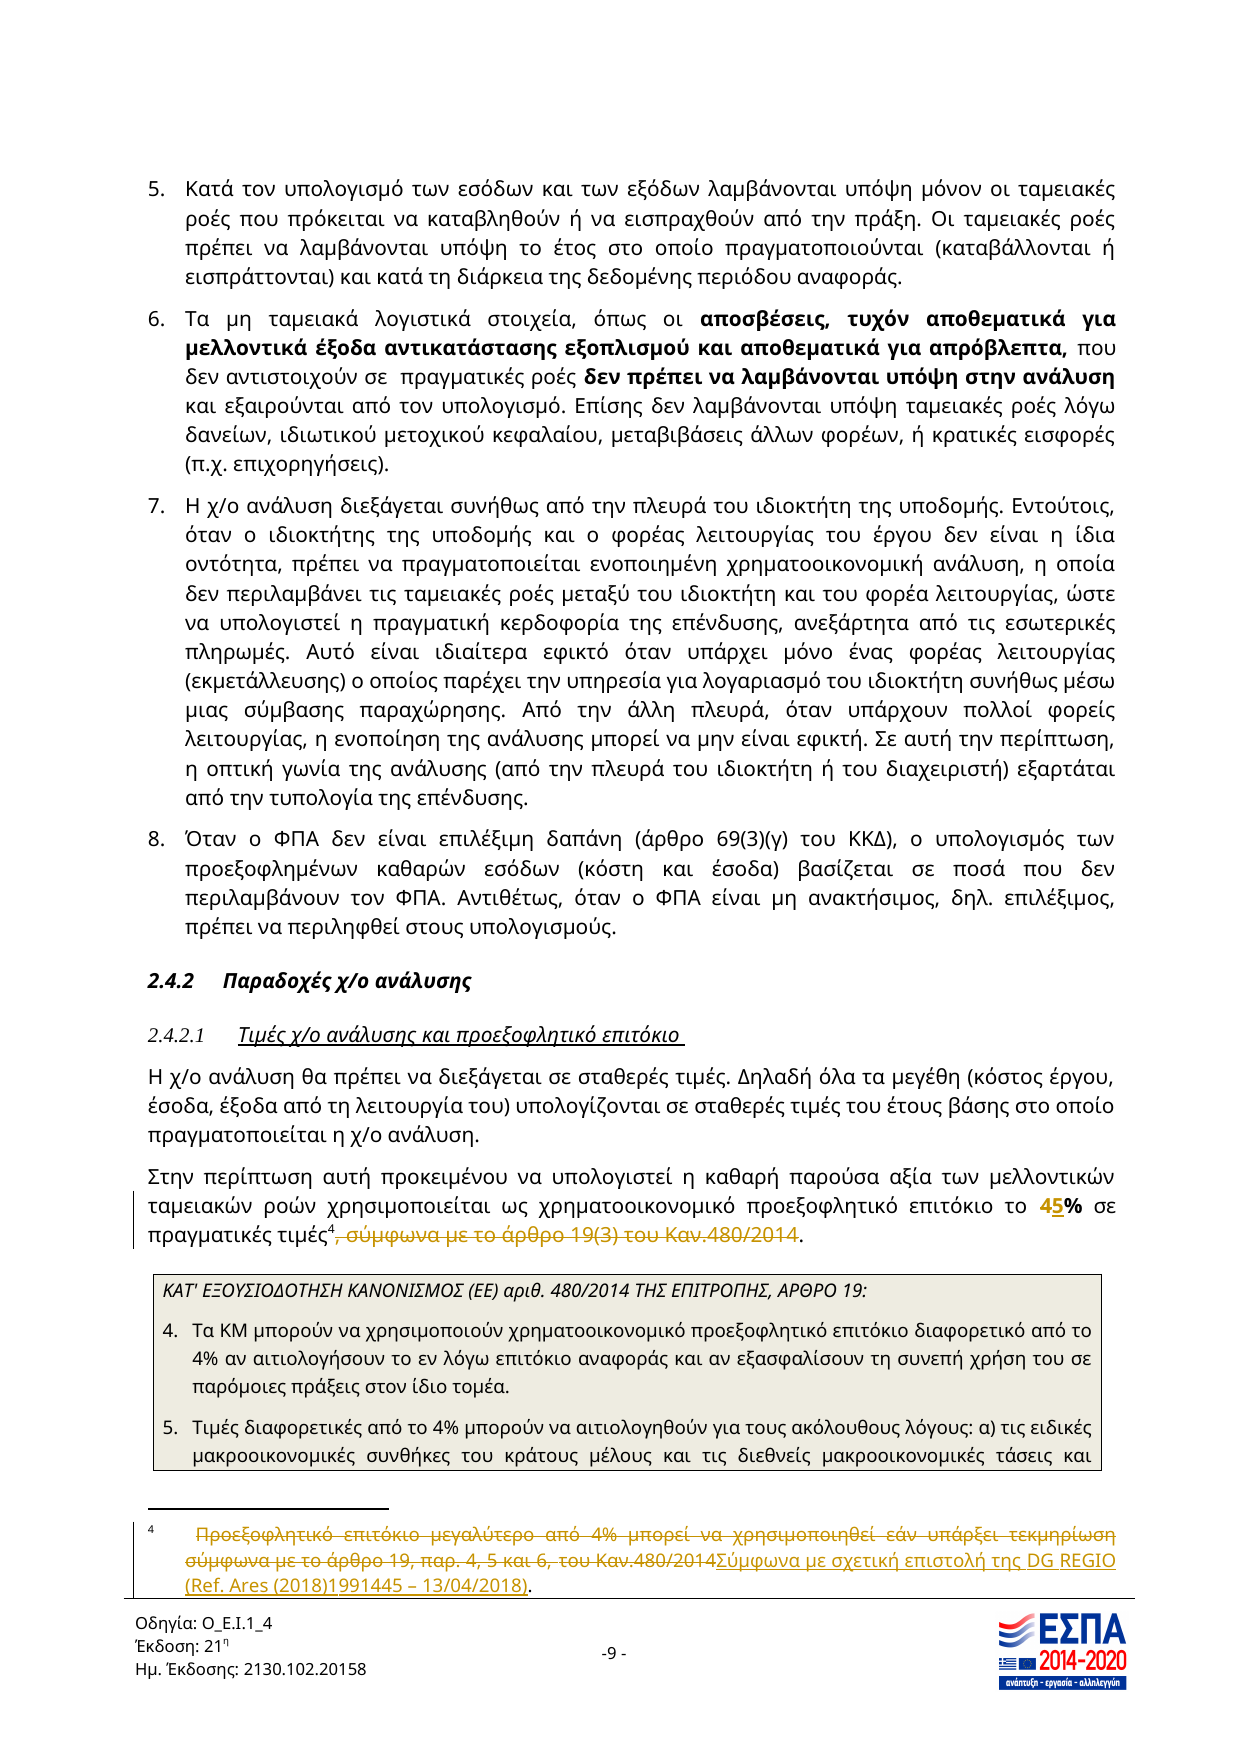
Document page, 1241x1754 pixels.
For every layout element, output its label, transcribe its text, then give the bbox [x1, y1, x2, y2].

text Η χ/ο ανάλυση θα πρέπει να διεξάγεται σε σταθερές τιμές. Δηλαδή όλα τα μεγέθη (κόστος έργου, έσοδα, έξοδα από τη λειτουργία του) υπολογίζονται σε σταθερές τιμές του έτους βάσης στο οποίο πραγματοποιείται η χ/ο ανάλυση. [148, 1061, 1116, 1149]
list Τα μη ταμειακά λογιστικά στοιχεία, όπως οι αποσβέσεις, τυχόν αποθεματικά για μελλοντικά έξοδα αντικατάστασης εξοπλισμού και αποθεματικά για απρόβλεπτα, που δεν αντιστοιχούν σε πραγματικές ροές δεν πρέπει να λαμβάνονται υπόψη στην ανάλυση και εξαιρούνται από τον υπολογισμό. Επίσης δεν λαμβάνονται υπόψη ταμειακές ροές λόγω δανείων, ιδιωτικού μετοχικού κεφαλαίου, μεταβιβάσεις άλλων φορέων, ή κρατικές εισφορές (π.χ. επιχορηγήσεις). [148, 303, 1116, 478]
subtitle Τιμές χ/ο ανάλυσης και προεξοφλητικό επιτόκιο [148, 1020, 1116, 1049]
list Όταν ο ΦΠΑ δεν είναι επιλέξιμη δαπάνη (άρθρο 69(3)(γ) του ΚΚΔ), ο υπολογισμός των προεξοφλημένων καθαρών εσόδων (κόστη και έσοδα) βασίζεται σε ποσά που δεν περιλαμβάνουν τον ΦΠΑ. Αντιθέτως, όταν ο ΦΠΑ είναι μη ανακτήσιμος, δηλ. επιλέξιμος, πρέπει να περιληφθεί στους υπολογισμούς. [148, 824, 1116, 941]
list Η χ/ο ανάλυση διεξάγεται συνήθως από την πλευρά του ιδιοκτήτη της υποδομής. Εντούτοις, όταν ο ιδιοκτήτης της υποδομής και ο φορέας λειτουργίας του έργου δεν είναι η ίδια οντότητα, πρέπει να πραγματοποιείται ενοποιημένη χρηματοοικονομική ανάλυση, η οποία δεν περιλαμβάνει τις ταμειακές ροές μεταξύ του ιδιοκτήτη και του φορέα λειτουργίας, ώστε να υπολογιστεί η πραγματική κερδοφορία της επένδυσης, ανεξάρτητα από τις εσωτερικές πληρωμές. Αυτό είναι ιδιαίτερα εφικτό όταν υπάρχει μόνο ένας φορέας λειτουργίας (εκμετάλλευσης) ο οποίος παρέχει την υπηρεσία για λογαριασμό του ιδιοκτήτη συνήθως μέσω μιας σύμβασης παραχώρησης. Από την άλλη πλευρά, όταν υπάρχουν πολλοί φορείς λειτουργίας, η ενοποίηση της ανάλυσης μπορεί να μην είναι εφικτή. Σε αυτή την περίπτωση, η οπτική γωνία της ανάλυσης (από την πλευρά του ιδιοκτήτη ή του διαχειριστή) εξαρτάται από την τυπολογία της επένδυσης. [148, 491, 1116, 811]
subtitle Παραδοχές χ/ο ανάλυσης [148, 966, 1110, 995]
picture [995, 1611, 1130, 1692]
text Στην περίπτωση αυτή προκειμένου να υπολογιστεί η καθαρή παρούσα αξία των μελλοντικών ταμειακών ροών χρησιμοποιείται ως χρηματοοικονομικό προεξοφλητικό επιτόκιο το % σε πραγματικές τιμές. [148, 1161, 1116, 1249]
text ΚΑΤ' ΕΞΟΥΣΙΟΔΟΤΗΣΗ ΚΑΝΟΝΙΣΜΟΣ (ΕΕ) αριθ. 480/2014 ΤΗΣ ΕΠΙΤΡΟΠΗΣ, ΑΡΘΡΟ 19: [154, 1275, 1101, 1302]
list Κατά τον υπολογισμό των εσόδων και των εξόδων λαμβάνονται υπόψη μόνον οι ταμειακές ροές που πρόκειται να καταβληθούν ή να εισπραχθούν από την πράξη. Οι ταμειακές ροές πρέπει να λαμβάνονται υπόψη το έτος στο οποίο πραγματοποιούνται (καταβάλλονται ή εισπράττονται) και κατά τη διάρκεια της δεδομένης περιόδου αναφοράς. [148, 174, 1116, 291]
text 4. Τα ΚΜ μπορούν να χρησιμοποιούν χρηματοοικονομικό προεξοφλητικό επιτόκιο διαφορετικό από το 4% αν αιτιολογήσουν το εν λόγω επιτόκιο αναφοράς και αν εξασφαλίσουν τη συνεπή χρήση του σε παρόμοιες πράξεις στον ίδιο τομέα. [154, 1314, 1101, 1399]
